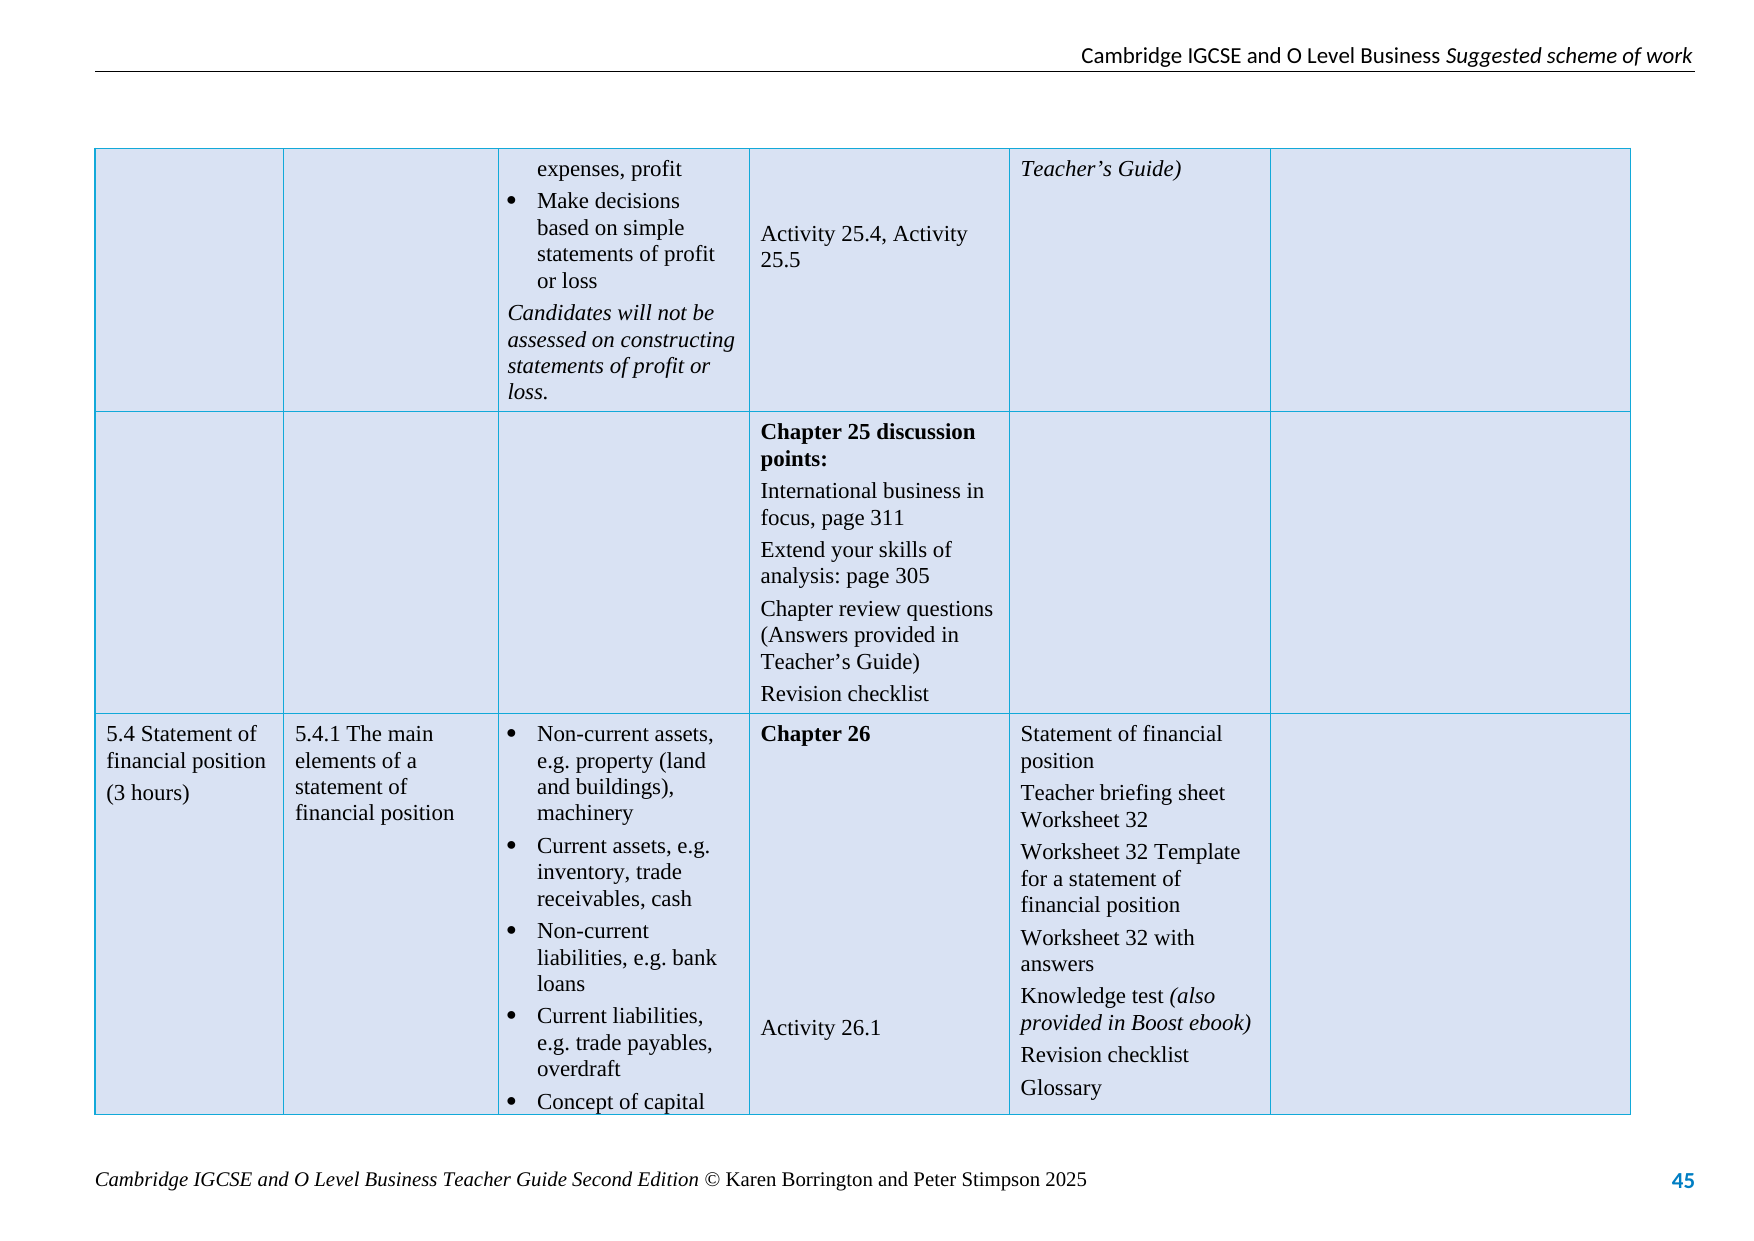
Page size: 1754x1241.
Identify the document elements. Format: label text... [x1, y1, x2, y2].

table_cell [750, 149, 1009, 411]
table_cell [1271, 149, 1630, 411]
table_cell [284, 714, 498, 1114]
table_cell Chapter 25 discussion points: International business in focus, page 311 Extend your skills of analysis: page 305 Chapter review questions (Answers provided in Teacher’s Guide) Revision checklist [750, 412, 1009, 713]
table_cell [499, 149, 749, 411]
table_cell [1271, 412, 1630, 713]
table_cell [1271, 714, 1630, 1114]
table_cell [96, 412, 283, 713]
table_cell [284, 412, 498, 713]
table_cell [750, 714, 1009, 1114]
table_cell [499, 412, 749, 713]
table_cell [96, 714, 283, 1114]
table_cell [499, 714, 749, 1114]
table_cell [1010, 412, 1270, 713]
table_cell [1010, 149, 1270, 411]
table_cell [96, 149, 283, 411]
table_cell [1010, 714, 1270, 1114]
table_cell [284, 149, 498, 411]
